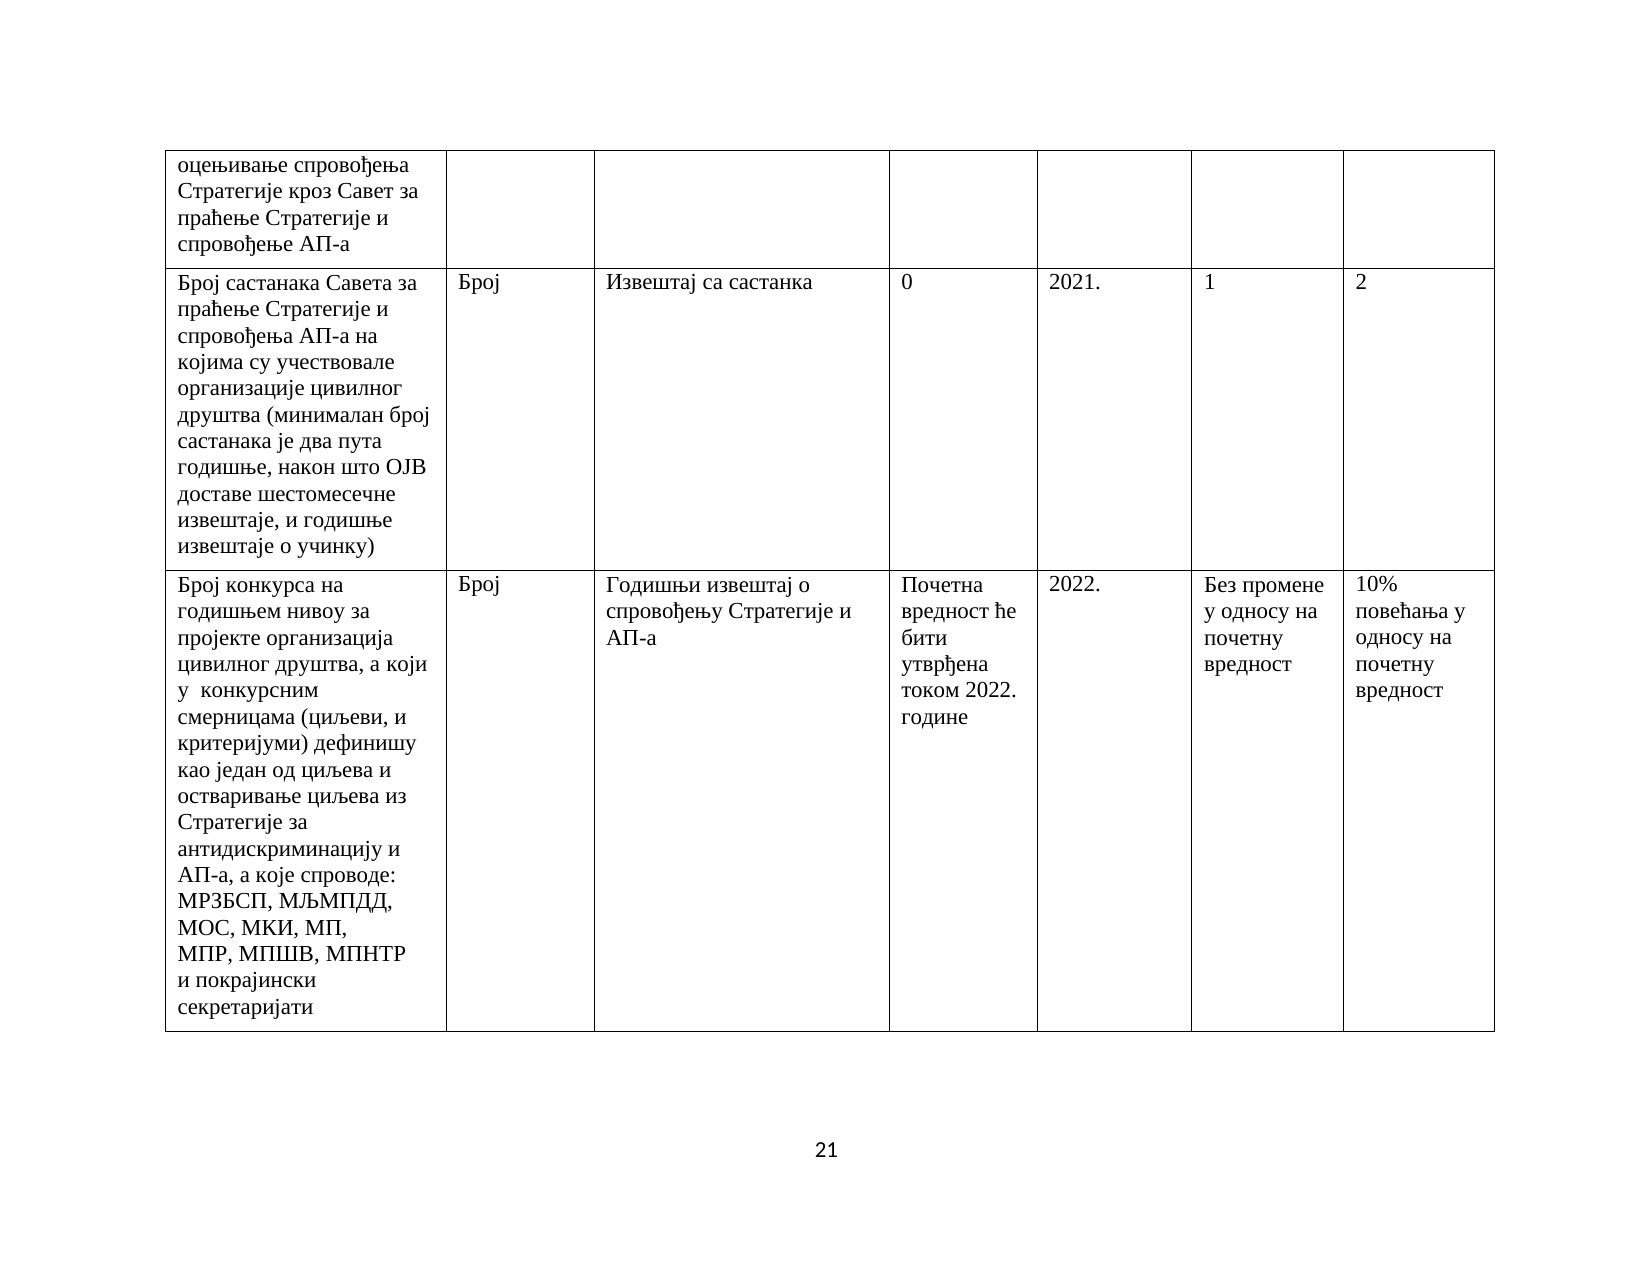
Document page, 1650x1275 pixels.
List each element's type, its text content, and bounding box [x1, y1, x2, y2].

table_cell 0 [890, 269, 1037, 570]
table_cell 2 [1344, 269, 1494, 570]
table_cell Број [447, 571, 594, 1031]
table_cell Извештај са састанка [595, 269, 889, 570]
table_header оцењивање спровођења Стратегије кроз Савет за праћење Стратегије и спровођење АП-а [166, 151, 446, 268]
table_header [447, 151, 594, 268]
table_header [595, 151, 889, 268]
table_cell 10% повећања у односу на почетну вредност [1344, 571, 1494, 1031]
table_cell 1 [1192, 269, 1343, 570]
table_cell 2022. [1038, 571, 1191, 1031]
table_cell Број [447, 269, 594, 570]
table_header [1192, 151, 1343, 268]
table_header [890, 151, 1037, 268]
table_cell Почетна вредност ће бити утврђена током 2022. године [890, 571, 1037, 1031]
table_cell Без промене у односу на почетну вредност [1192, 571, 1343, 1031]
table_cell Број састанака Савета за праћење Стратегије и спровођења АП-а на којима су учествовале организације цивилног друштва (минималан број састанака је два пута годишње, након што ОЈВ доставе шестомесечне извештаје, и годишње извештаје о учинку) [166, 269, 446, 570]
table_header [1344, 151, 1494, 268]
table_header [1038, 151, 1191, 268]
table_cell 2021. [1038, 269, 1191, 570]
table_cell Број конкурса на годишњем нивоу за пројекте организација цивилног друштва, а који у конкурсним смерницама (циљеви, и критеријуми) дефинишу као један од циљева и остваривање циљева из Стратегије за антидискриминацију и АП-а, а које спроводе: МРЗБСП, МЉМПДД, МОС, МКИ, МП, МПР, МПШВ, МПНТР и покрајински секретаријати [166, 571, 446, 1031]
table_cell Годишњи извештај о спровођењу Стратегије и АП-а [595, 571, 889, 1031]
